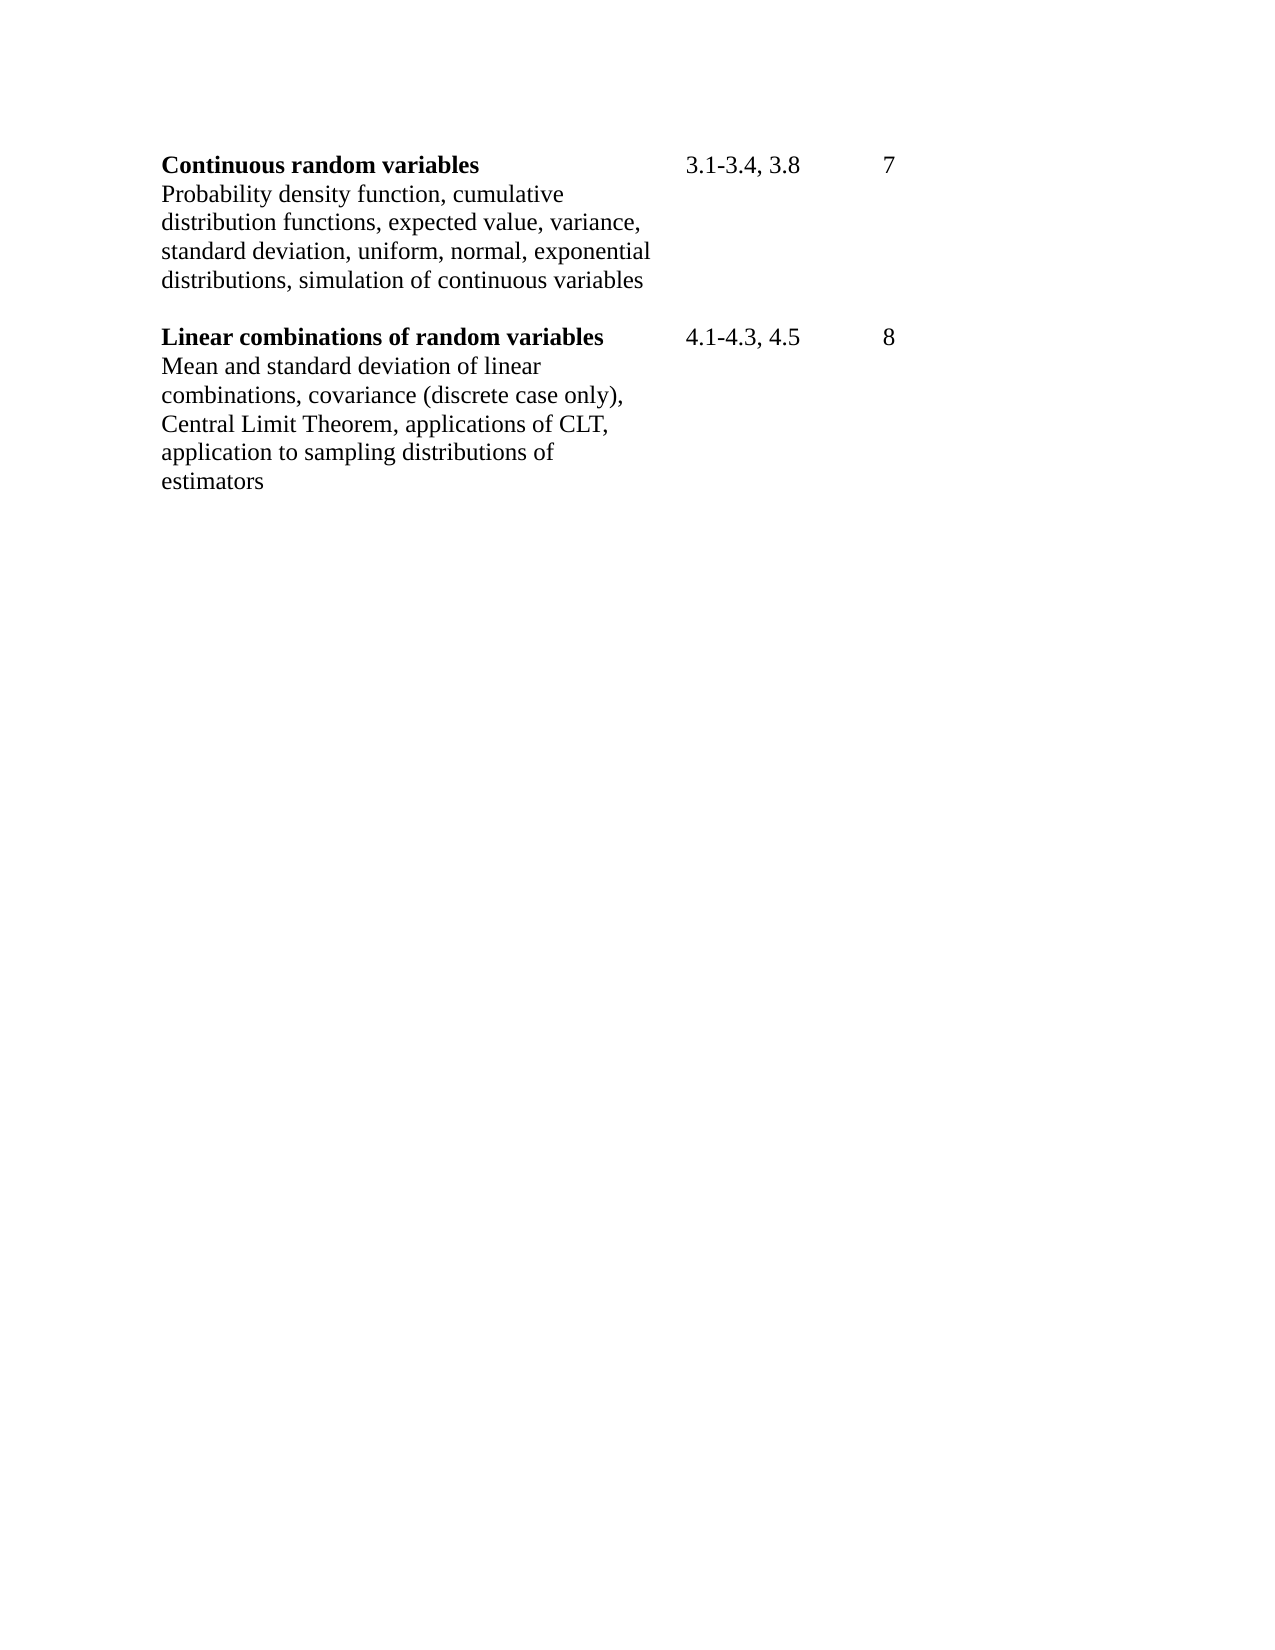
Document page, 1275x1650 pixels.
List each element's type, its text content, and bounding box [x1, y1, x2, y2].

table_cell 8 [871, 323, 1021, 495]
table_cell 4.1-4.3, 4.5 [674, 323, 871, 495]
table_cell 7 [871, 150, 1021, 322]
table_cell 3.1-3.4, 3.8 [674, 150, 871, 322]
table_cell Continuous random variables Probability density function, cumulative distribution functions, expected value, variance, standard deviation, uniform, normal, exponential distributions, simulation of continuous variables [150, 150, 674, 322]
table_cell Linear combinations of random variables Mean and standard deviation of linear combinations, covariance (discrete case only), Central Limit Theorem, applications of CLT, application to sampling distributions of estimators [150, 323, 674, 495]
